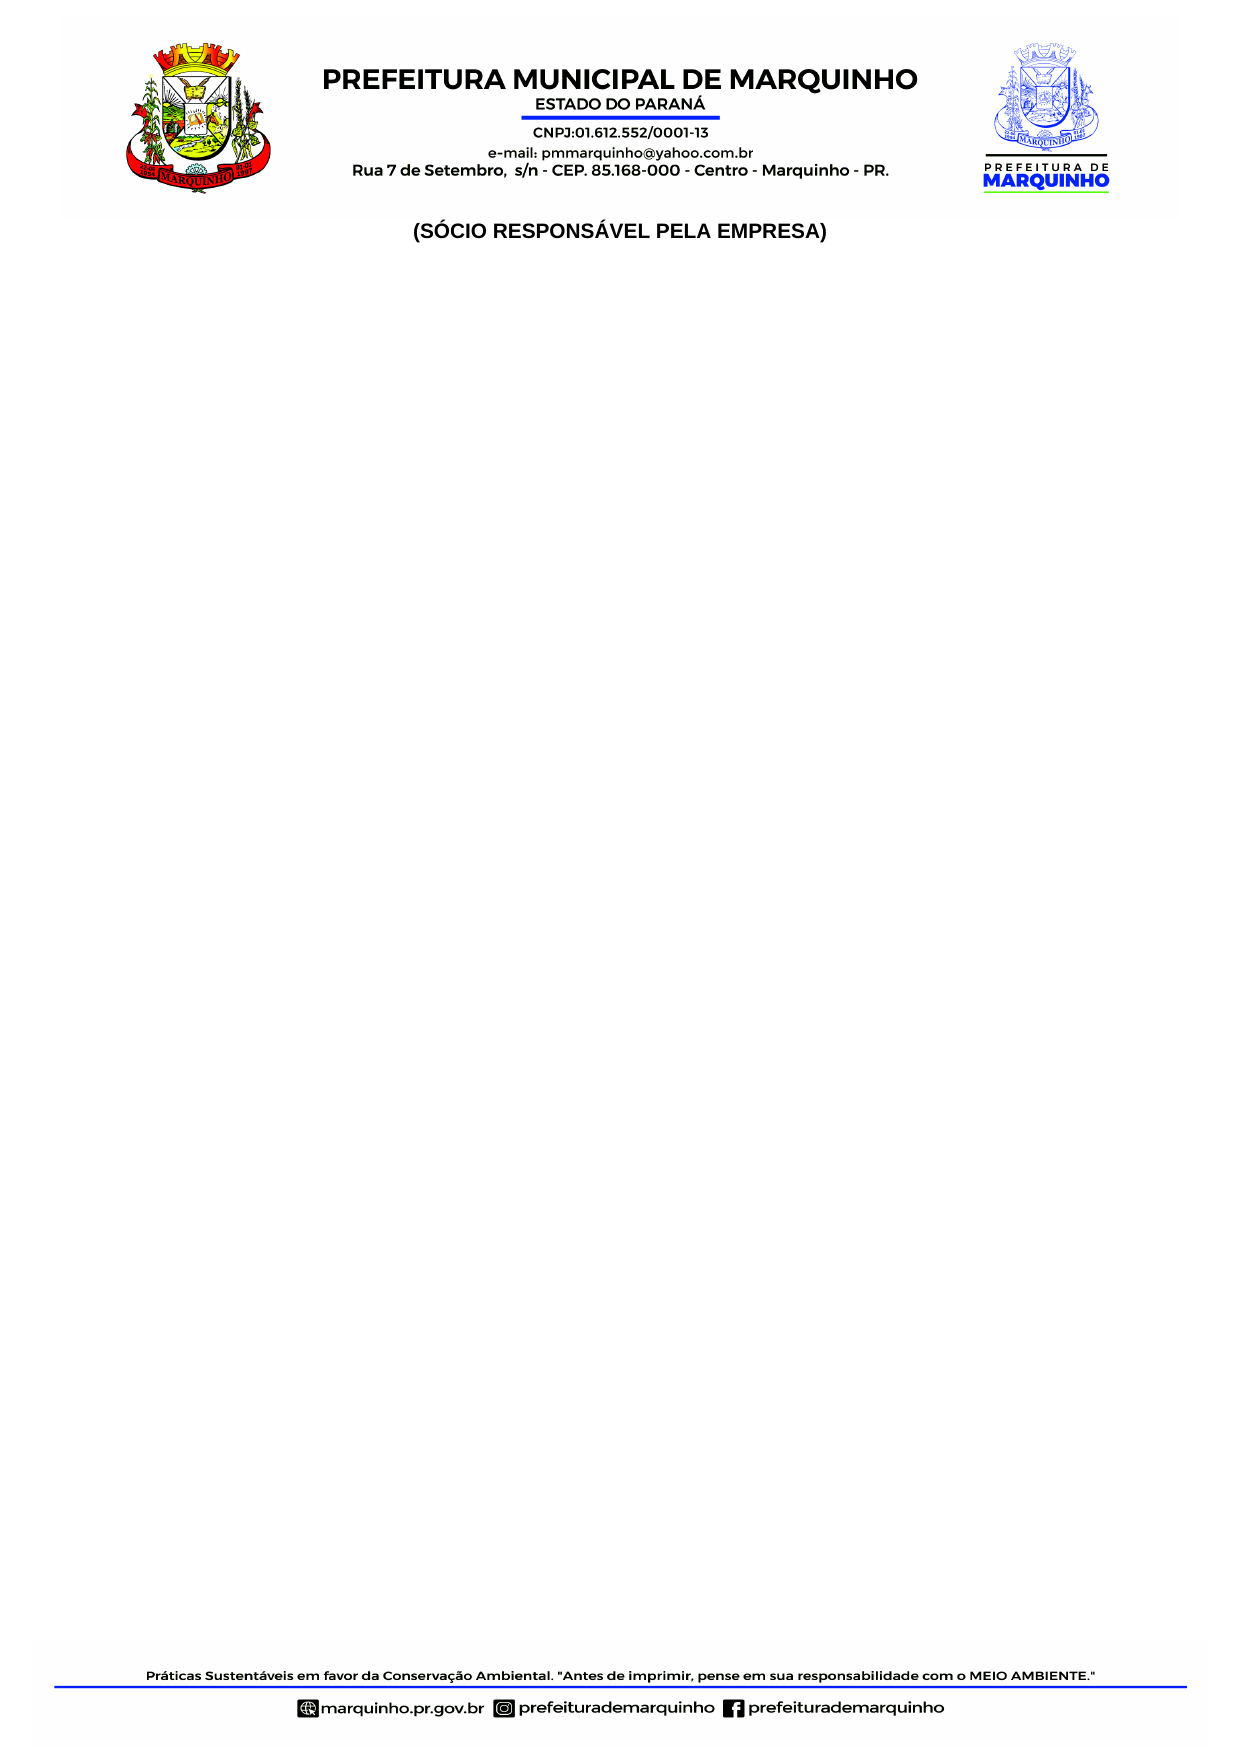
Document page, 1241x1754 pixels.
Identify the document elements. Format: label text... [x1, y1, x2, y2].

picture [60, 14, 1181, 218]
picture [30, 1638, 1210, 1747]
text (SÓCIO RESPONSÁVEL PELA EMPRESA) [118, 218, 1122, 242]
